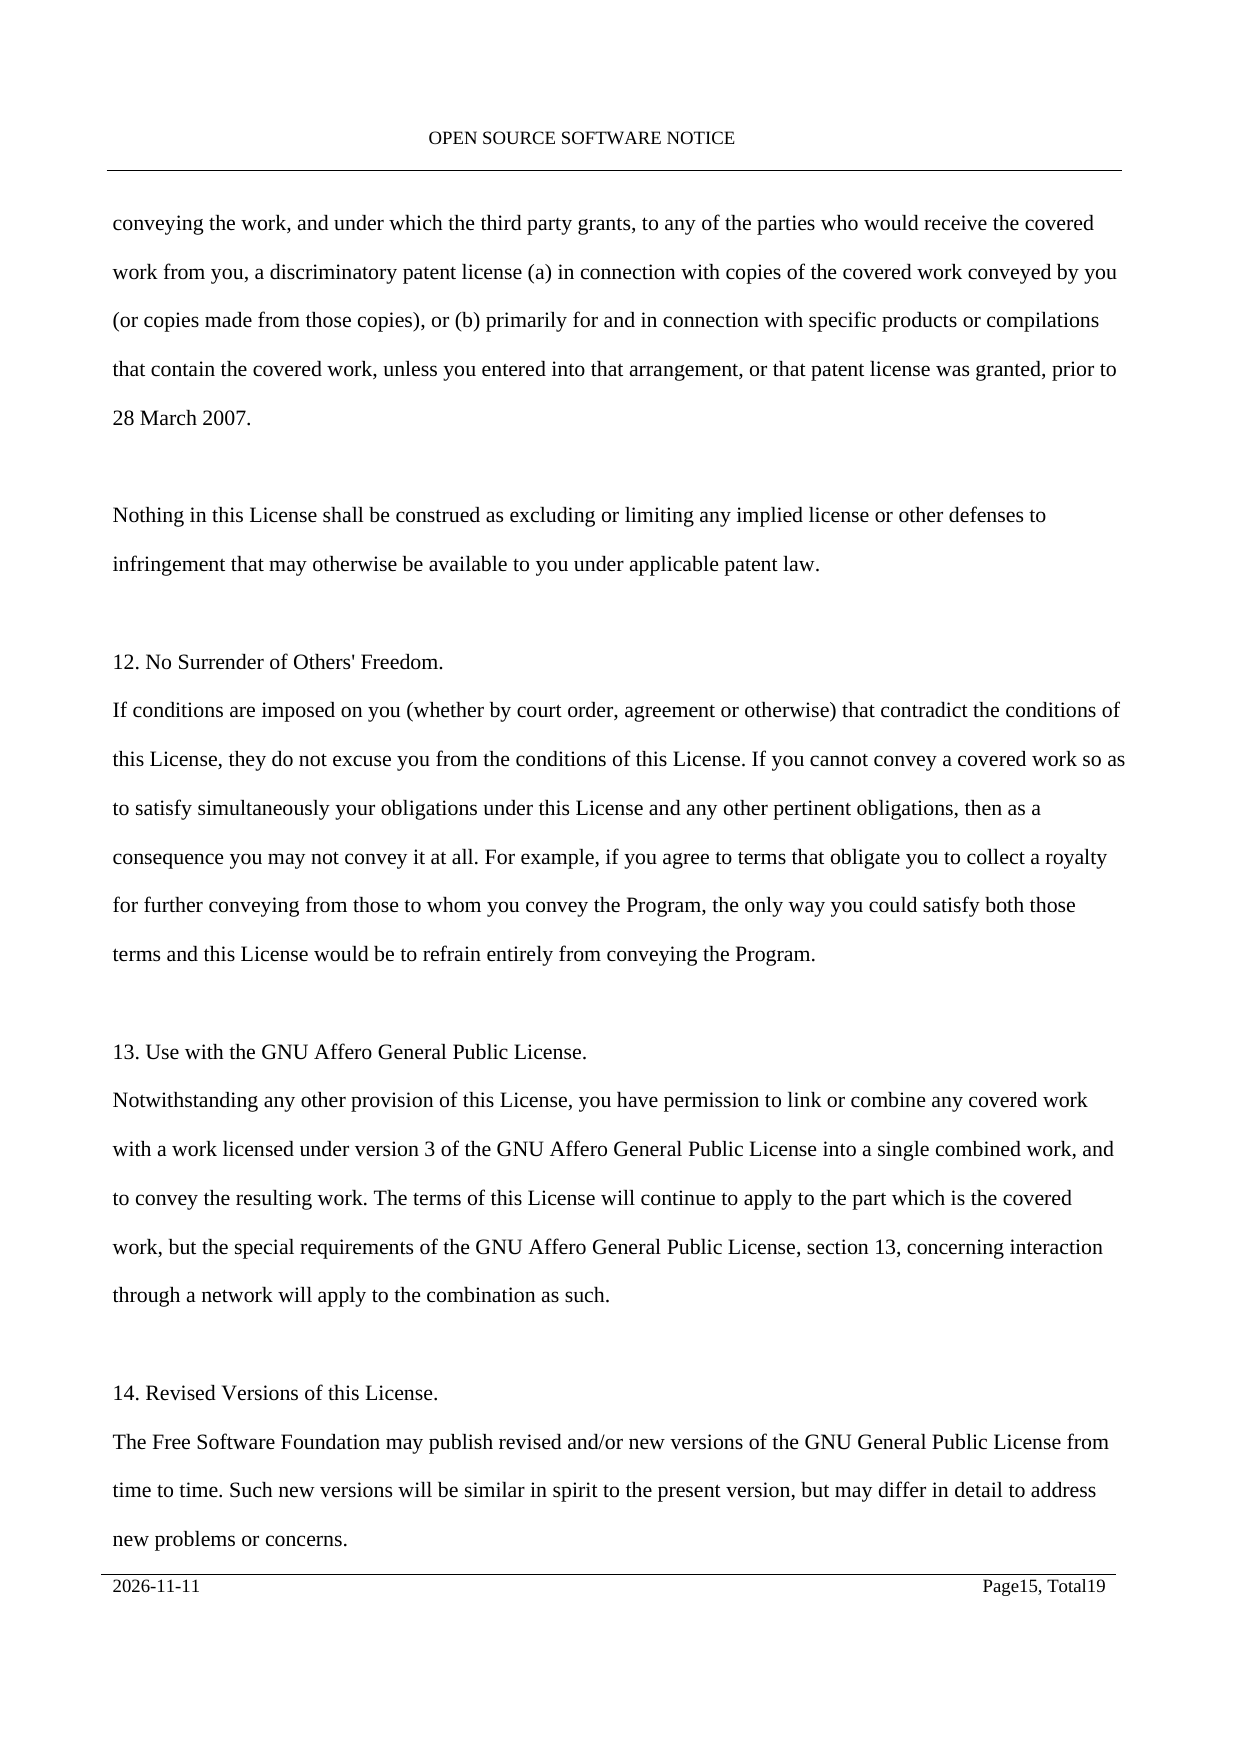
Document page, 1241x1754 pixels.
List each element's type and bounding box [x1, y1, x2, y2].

text [112, 206, 1128, 1555]
